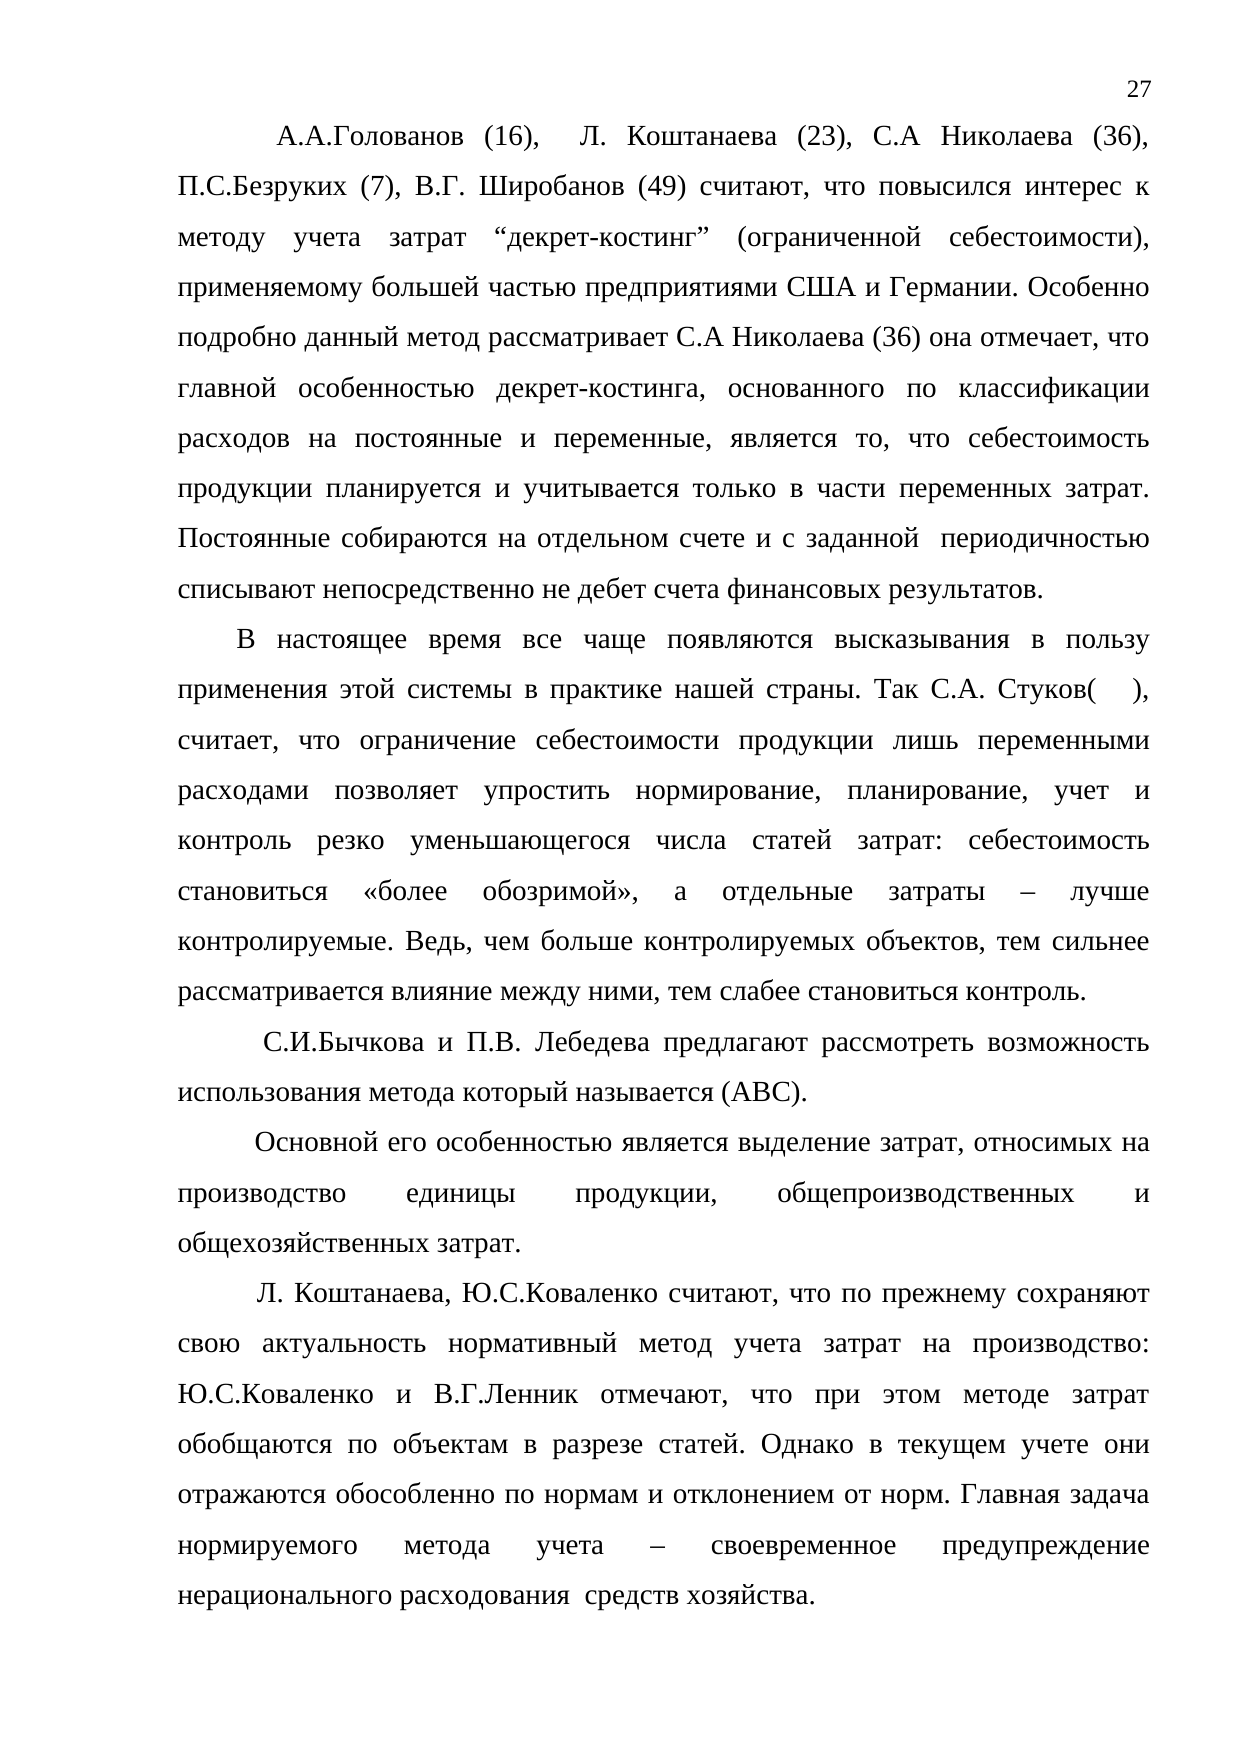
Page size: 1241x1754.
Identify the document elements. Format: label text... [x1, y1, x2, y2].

text Основной его особенностью является выделение затрат, относимых на производство единицы продукции, общепроизводственных и общехозяйственных затрат. [177, 1124, 1151, 1258]
text А.А.Голованов (16), Л. Коштанаева (23), С.А Николаева (36), П.С.Безруких (7), В.Г. Широбанов (49) считают, что повысился интерес к методу учета затрат “декрет-костинг” (ограниченной себестоимости), применяемому большей частью предприятиями США и Германии. Особенно подробно данный метод рассматривает С.А Николаева (36) она отмечает, что главной особенностью декрет-костинга, основанного по классификации расходов на постоянные и переменные, является то, что себестоимость продукции планируется и учитывается только в части переменных затрат. Постоянные собираются на отдельном счете и с заданной периодичностью списывают непосредственно не дебет счета финансовых результатов. [177, 118, 1151, 604]
text Л. Коштанаева, Ю.С.Коваленко считают, что по прежнему сохраняют свою актуальность нормативный метод учета затрат на производство: Ю.С.Коваленко и В.Г.Ленник отмечают, что при этом методе затрат обобщаются по объектам в разрезе статей. Однако в текущем учете они отражаются обособленно по нормам и отклонением от норм. Главная задача нормируемого метода учета – своевременное предупреждение нерационального расходования средств хозяйства. [177, 1275, 1151, 1611]
text С.И.Бычкова и П.В. Лебедева предлагают рассмотреть возможность использования метода который называется (АВС). [177, 1024, 1151, 1108]
text В настоящее время все чаще появляются высказывания в пользу применения этой системы в практике нашей страны. Так С.А. Стуков( ), считает, что ограничение себестоимости продукции лишь переменными расходами позволяет упростить нормирование, планирование, учет и контроль резко уменьшающегося числа статей затрат: себестоимость становиться «более обозримой», а отдельные затраты – лучше контролируемые. Ведь, чем больше контролируемых объектов, тем сильнее рассматривается влияние между ними, тем слабее становиться контроль. [177, 621, 1151, 1007]
